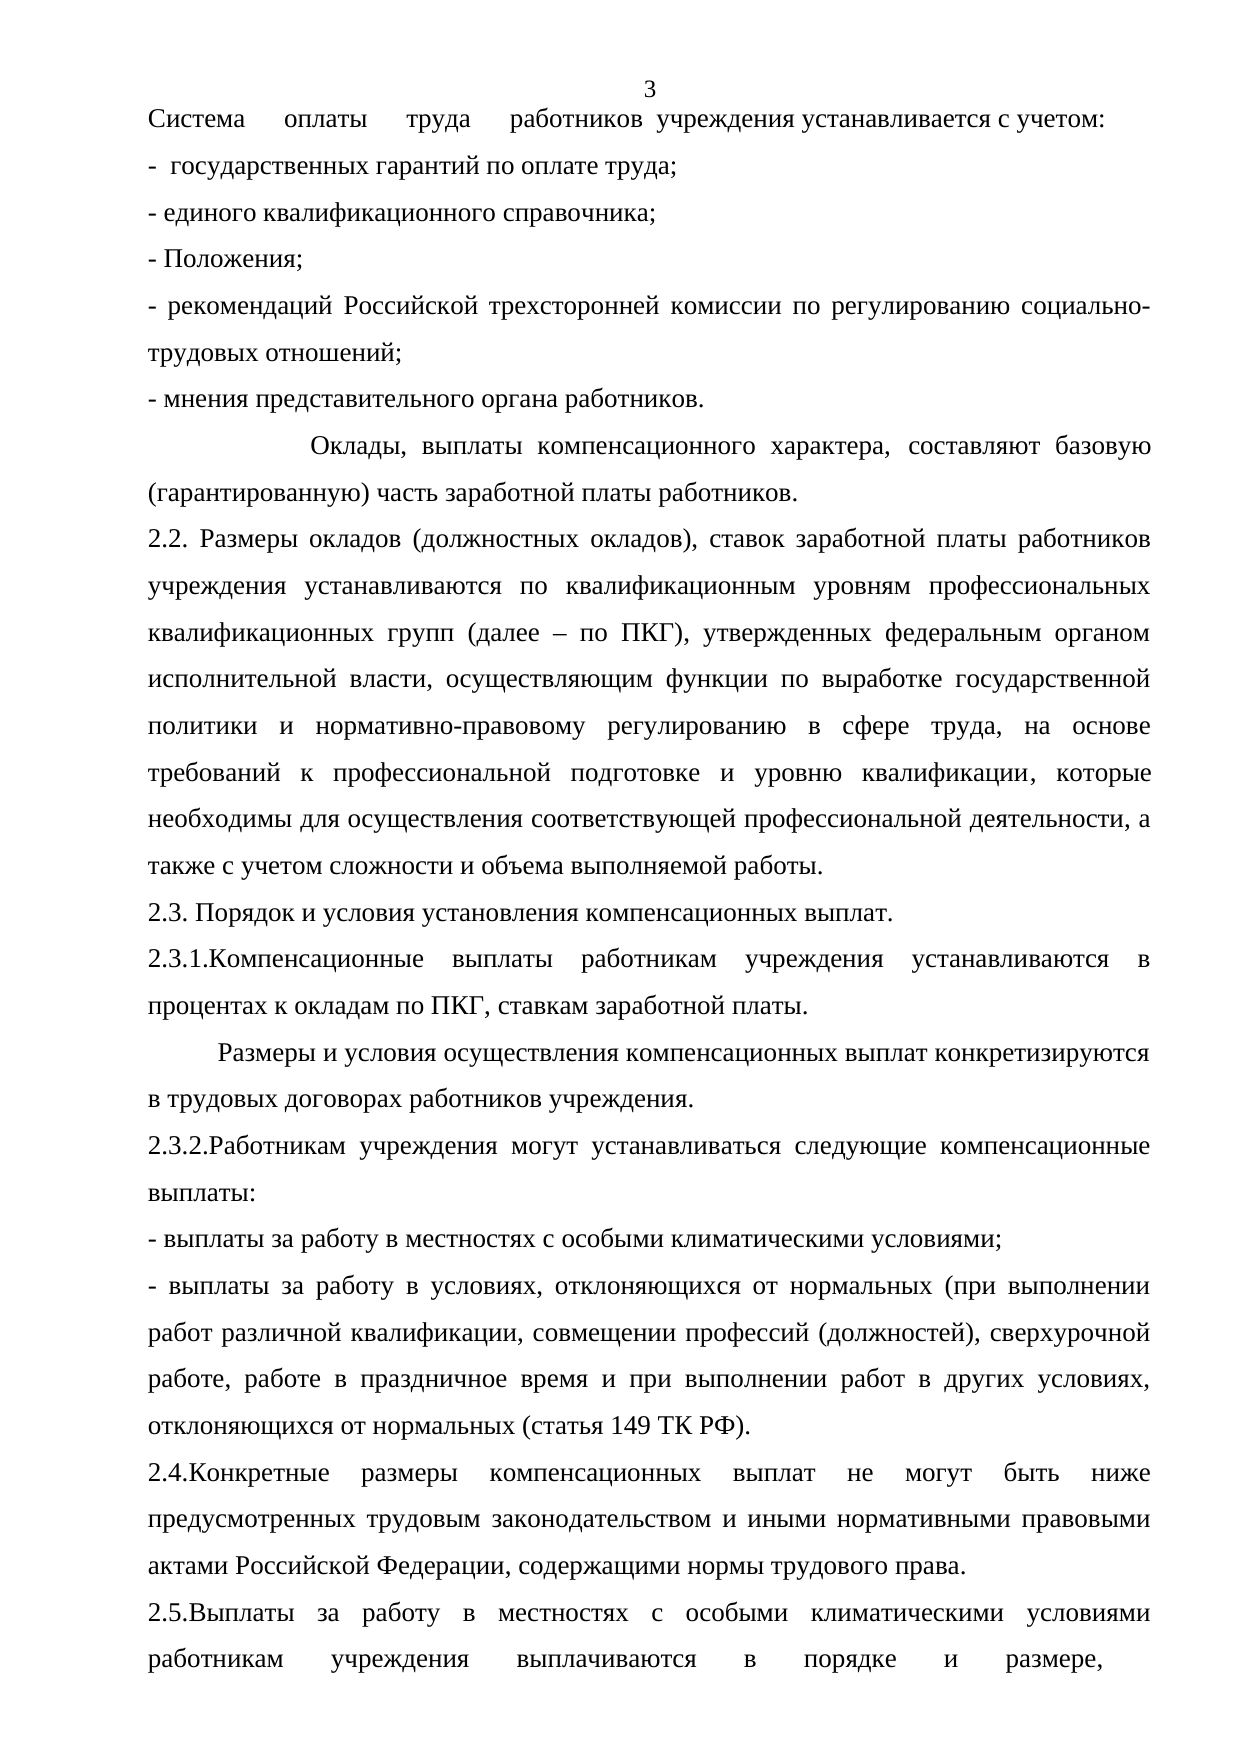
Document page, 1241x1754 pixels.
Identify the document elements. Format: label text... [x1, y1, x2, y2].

text - выплаты за работу в условиях, отклоняющихся от нормальных (при выполнении работ различной квалификации, совмещении профессий (должностей), сверхурочной работе, работе в праздничное время и при выполнении работ в других условиях, отклоняющихся от нормальных (статья 149 ТК РФ). [148, 1269, 1152, 1440]
text Размеры и условия осуществления компенсационных выплат конкретизируются в трудовых договорах работников учреждения. [148, 1036, 1152, 1114]
text - единого квалификационного справочника; [148, 196, 1152, 227]
text - мнения представительного органа работников. [148, 383, 1152, 414]
text - выплаты за работу в местностях с особыми климатическими условиями; [148, 1223, 1152, 1254]
text 2.3.1.Компенсационные выплаты работникам учреждения устанавливаются в процентах к окладам по ПКГ, ставкам заработной платы. [148, 943, 1152, 1020]
text 2.3.2.Работникам учреждения могут устанавливаться следующие компенсационные выплаты: [148, 1129, 1152, 1207]
text 2.3. Порядок и условия установления компенсационных выплат. [148, 896, 1152, 927]
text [148, 1596, 1152, 1674]
text - рекомендаций Российской трехсторонней комиссии по регулированию социально-трудовых отношений; [148, 289, 1152, 367]
text Оклады, выплаты компенсационного характера, составляют базовую (гарантированную) часть заработной платы работников. [148, 429, 1152, 507]
text - государственных гарантий по оплате труда; [148, 149, 1152, 180]
text - Положения; [148, 243, 1152, 274]
text 2.2. Размеры окладов (должностных окладов), ставок заработной платы работников учреждения устанавливаются по квалификационным уровням профессиональных квалификационных групп (далее – по ПКГ), утвержденных федеральным органом исполнительной власти, осуществляющим функции по выработке государственной политики и нормативно-правовому регулированию в сфере труда, на основе требований к профессиональной подготовке и уровню квалификации, которые необходимы для осуществления соответствующей профессиональной деятельности, а также с учетом сложности и объема выполняемой работы. [148, 523, 1152, 880]
text Система оплаты труда работников учреждения устанавливается с учетом: [148, 103, 1152, 134]
text 2.4.Конкретные размеры компенсационных выплат не могут быть ниже предусмотренных трудовым законодательством и иными нормативными правовыми актами Российской Федерации, содержащими нормы трудового права. [148, 1456, 1152, 1580]
